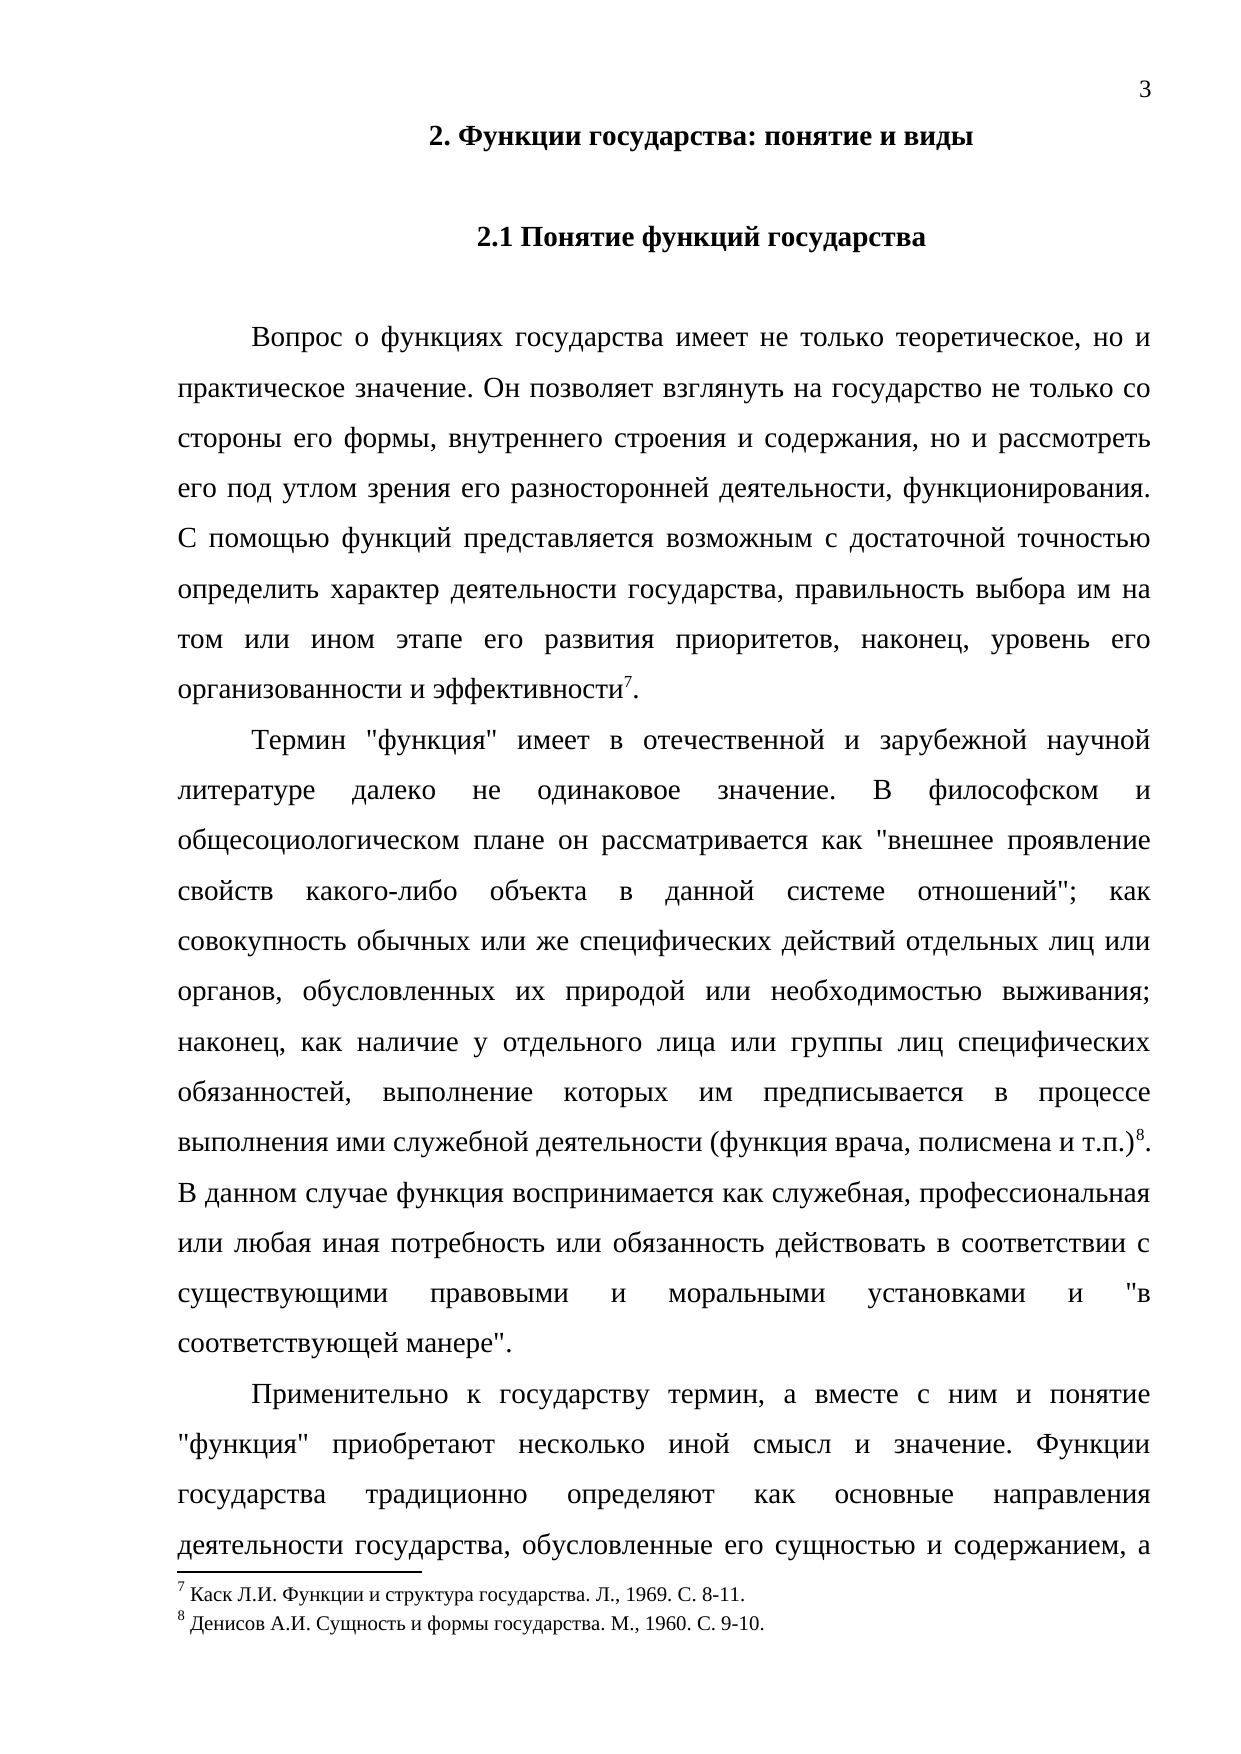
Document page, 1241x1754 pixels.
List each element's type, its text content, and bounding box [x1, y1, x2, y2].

text Термин "функция" имеет в отечественной и зарубежной научной литературе далеко не одинаковое значение. В философском и общесоциологическом плане он рассматривается как "внешнее проявление свойств какого-либо объекта в данной системе отношений"; как совокупность обычных или же специфических действий отдельных лиц или органов, обусловленных их природой или необходимостью выживания; наконец, как наличие у отдельного лица или группы лиц специфических обязанностей, выполнение которых им предписывается в процессе выполнения ими служебной деятельности (функция врача, полисмена и т.п.). В данном случае функция воспринимается как служебная, профессиональная или любая иная потребность или обязанность действовать в соответствии с существующими правовыми и моральными установками и "в соответствующей манере". [177, 722, 1152, 1359]
text 2.1 Понятие функций государства [177, 219, 1152, 252]
text 2. Функции государства: понятие и виды [177, 118, 1152, 152]
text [177, 1376, 1152, 1560]
text Вопрос о функциях государства имеет не только теоретическое, но и практическое значение. Он позволяет взглянуть на государство не только со стороны его формы, внутреннего строения и содержания, но и рассмотреть его под утлом зрения его разносторонней деятельности, функционирования. С помощью функций представляется возможным с достаточной точностью определить характер деятельности государства, правильность выбора им на том или ином этапе его развития приоритетов, наконец, уровень его организованности и эффективности. [177, 319, 1152, 705]
